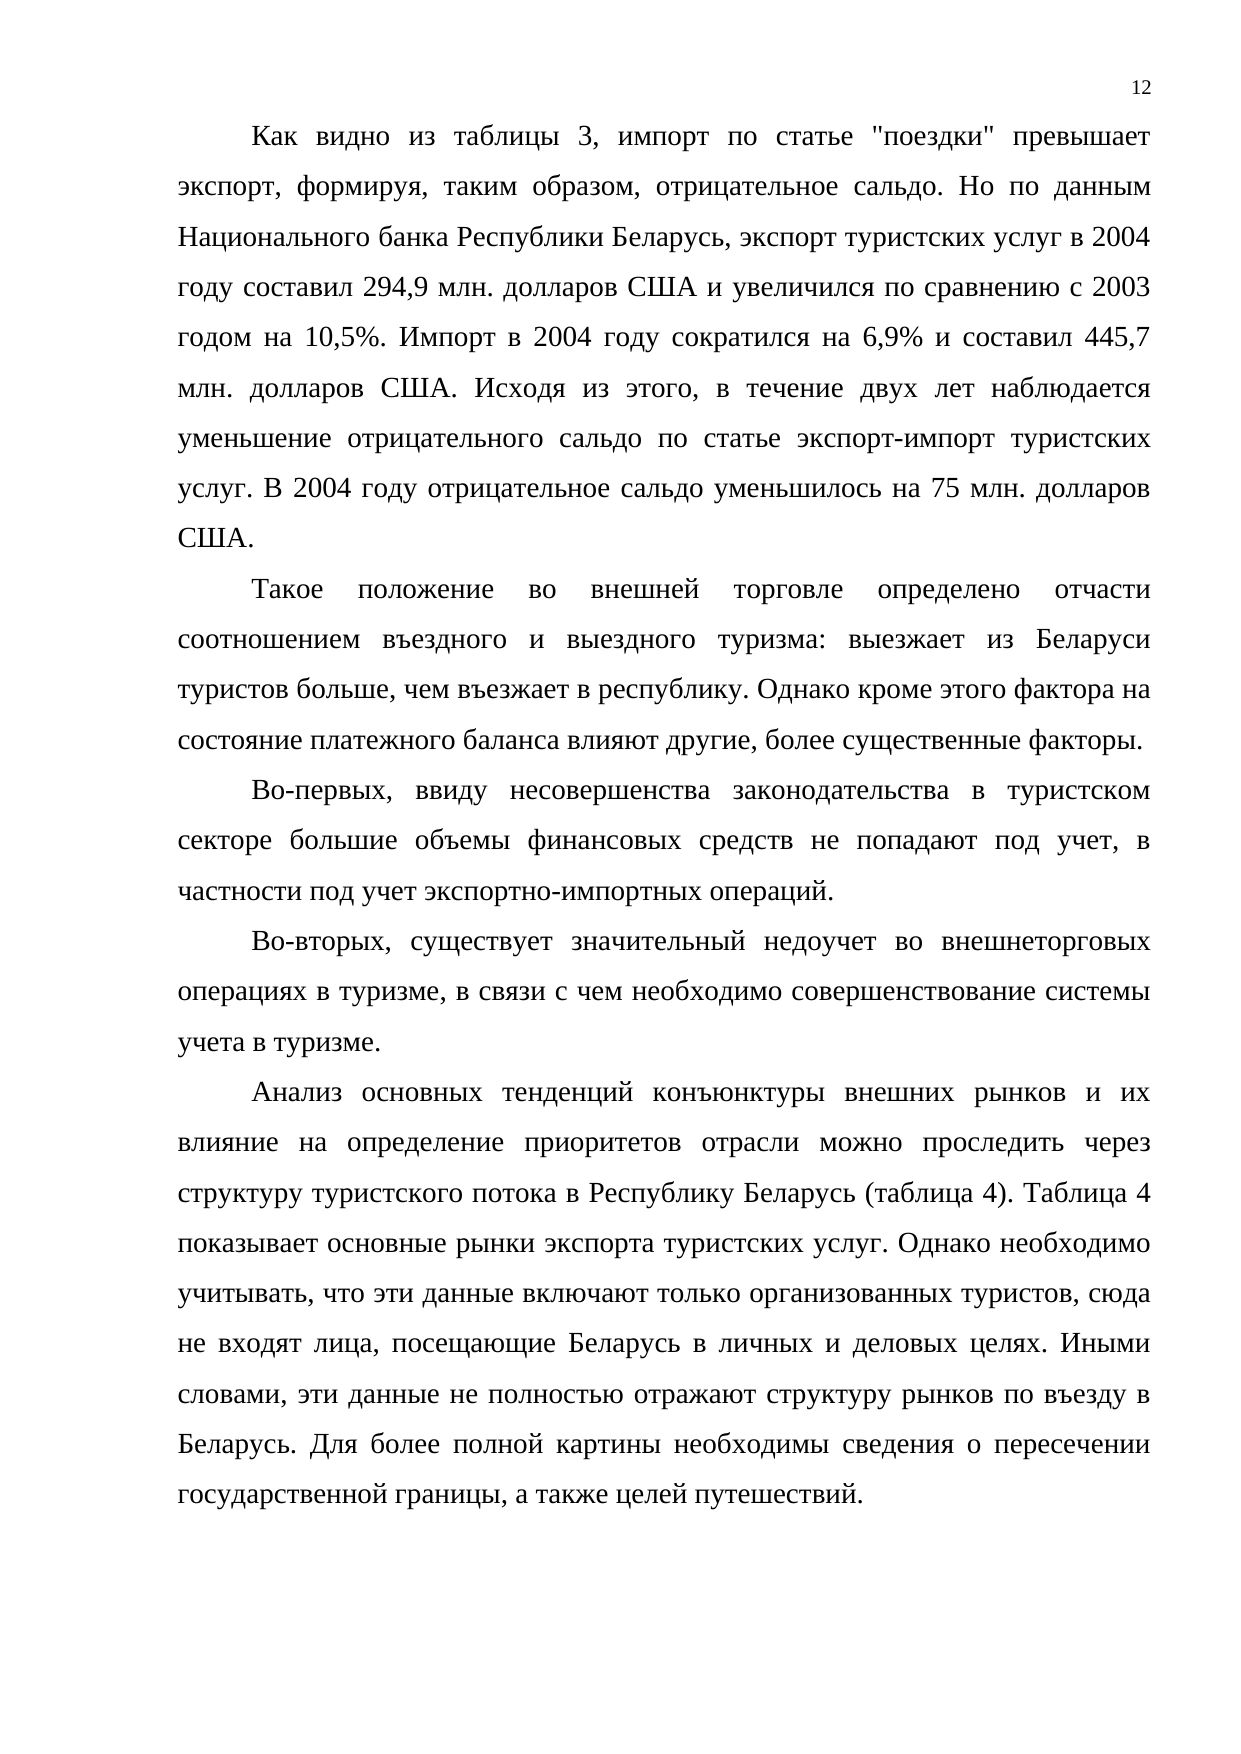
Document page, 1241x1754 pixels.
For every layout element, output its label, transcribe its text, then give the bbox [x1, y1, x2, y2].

text Во-первых, ввиду несовершенства законодательства в туристском секторе большие объемы финансовых средств не попадают под учет, в частности под учет экспортно-импортных операций. [177, 772, 1152, 906]
text Как видно из таблицы 3, импорт по статье "поездки" превышает экспорт, формируя, таким образом, отрицательное сальдо. Но по данным Национального банка Республики Беларусь, экспорт туристских услуг в 2004 году составил 294,9 млн. долларов США и увеличился по сравнению с 2003 годом на 10,5%. Импорт в 2004 году сократился на 6,9% и составил 445,7 млн. долларов США. Исходя из этого, в течение двух лет наблюдается уменьшение отрицательного сальдо по статье экспорт-импорт туристских услуг. В 2004 году отрицательное сальдо уменьшилось на 75 млн. долларов США. [177, 118, 1152, 554]
text Во-вторых, существует значительный недоучет во внешнеторговых операциях в туризме, в связи с чем необходимо совершенствование системы учета в туризме. [177, 923, 1152, 1057]
text Такое положение во внешней торговле определено отчасти соотношением въездного и выездного туризма: выезжает из Беларуси туристов больше, чем въезжает в республику. Однако кроме этого фактора на состояние платежного баланса влияют другие, более существенные факторы. [177, 571, 1152, 755]
text Анализ основных тенденций конъюнктуры внешних рынков и их влияние на определение приоритетов отрасли можно проследить через структуру туристского потока в Республику Беларусь (таблица 4). Таблица 4 показывает основные рынки экспорта туристских услуг. Однако необходимо учитывать, что эти данные включают только организованных туристов, сюда не входят лица, посещающие Беларусь в личных и деловых целях. Иными словами, эти данные не полностью отражают структуру рынков по въезду в Беларусь. Для более полной картины необходимы сведения о пересечении государственной границы, а также целей путешествий. [177, 1074, 1152, 1510]
